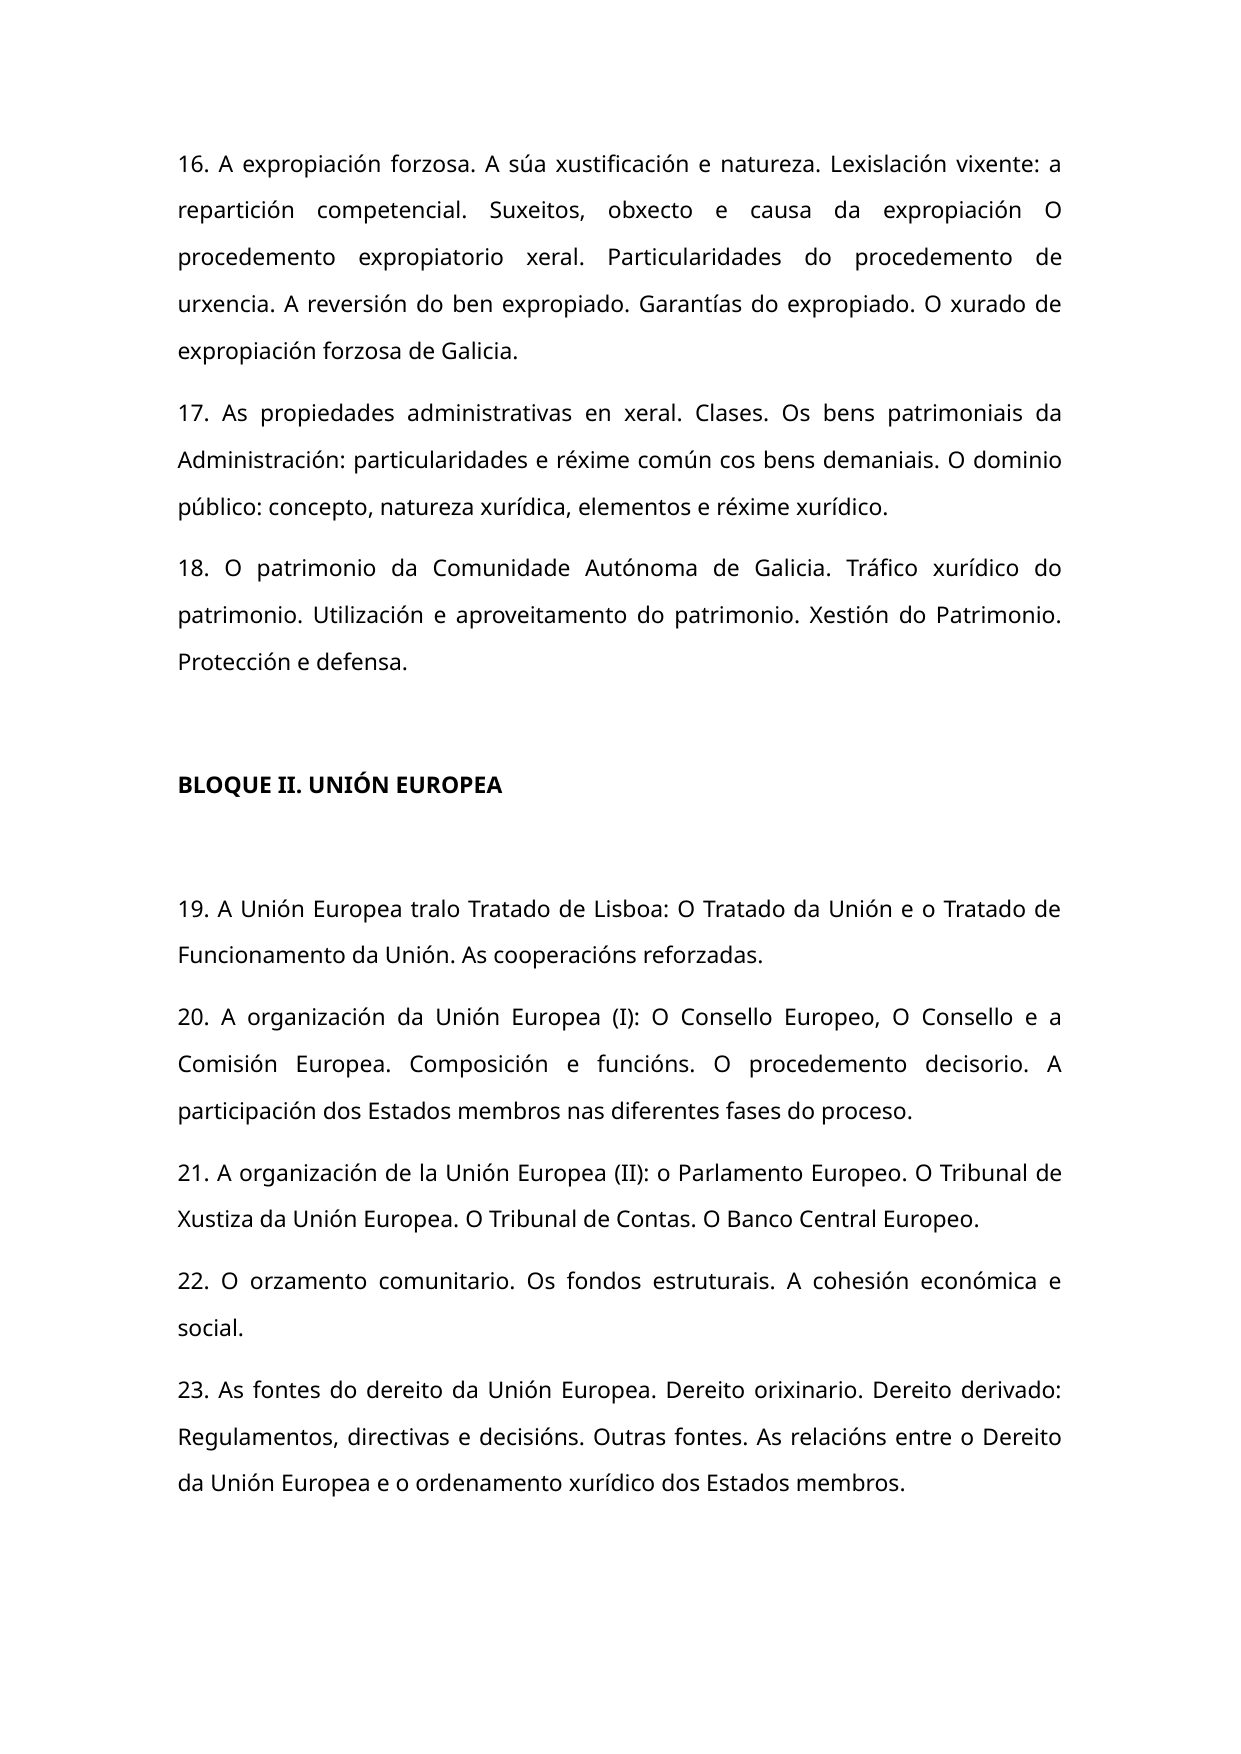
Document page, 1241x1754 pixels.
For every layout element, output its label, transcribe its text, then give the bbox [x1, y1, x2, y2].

list 18. O patrimonio da Comunidade Autónoma de Galicia. Tráfico xurídico do patrimonio. Utilización e aproveitamento do patrimonio. Xestión do Patrimonio. Protección e defensa. [177, 552, 1063, 677]
list 20. A organización da Unión Europea (I): O Consello Europeo, O Consello e a Comisión Europea. Composición e funcións. O procedemento decisorio. A participación dos Estados membros nas diferentes fases do proceso. [177, 1001, 1063, 1126]
list 23. As fontes do dereito da Unión Europea. Dereito orixinario. Dereito derivado: Regulamentos, directivas e decisións. Outras fontes. As relacións entre o Dereito da Unión Europea e o ordenamento xurídico dos Estados membros. [177, 1374, 1063, 1499]
list 16. A expropiación forzosa. A súa xustificación e natureza. Lexislación vixente: a repartición competencial. Suxeitos, obxecto e causa da expropiación O procedemento expropiatorio xeral. Particularidades do procedemento de urxencia. A reversión do ben expropiado. Garantías do expropiado. O xurado de expropiación forzosa de Galicia. [177, 148, 1063, 366]
list BLOQUE II. UNIÓN EUROPEA [177, 769, 1063, 801]
list 17. As propiedades administrativas en xeral. Clases. Os bens patrimoniais da Administración: particularidades e réxime común cos bens demaniais. O dominio público: concepto, natureza xurídica, elementos e réxime xurídico. [177, 397, 1063, 522]
list 22. O orzamento comunitario. Os fondos estruturais. A cohesión económica e social. [177, 1265, 1063, 1343]
list 19. A Unión Europea tralo Tratado de Lisboa: O Tratado da Unión e o Tratado de Funcionamento da Unión. As cooperacións reforzadas. [177, 893, 1063, 971]
list 21. A organización de la Unión Europea (II): o Parlamento Europeo. O Tribunal de Xustiza da Unión Europea. O Tribunal de Contas. O Banco Central Europeo. [177, 1157, 1063, 1235]
